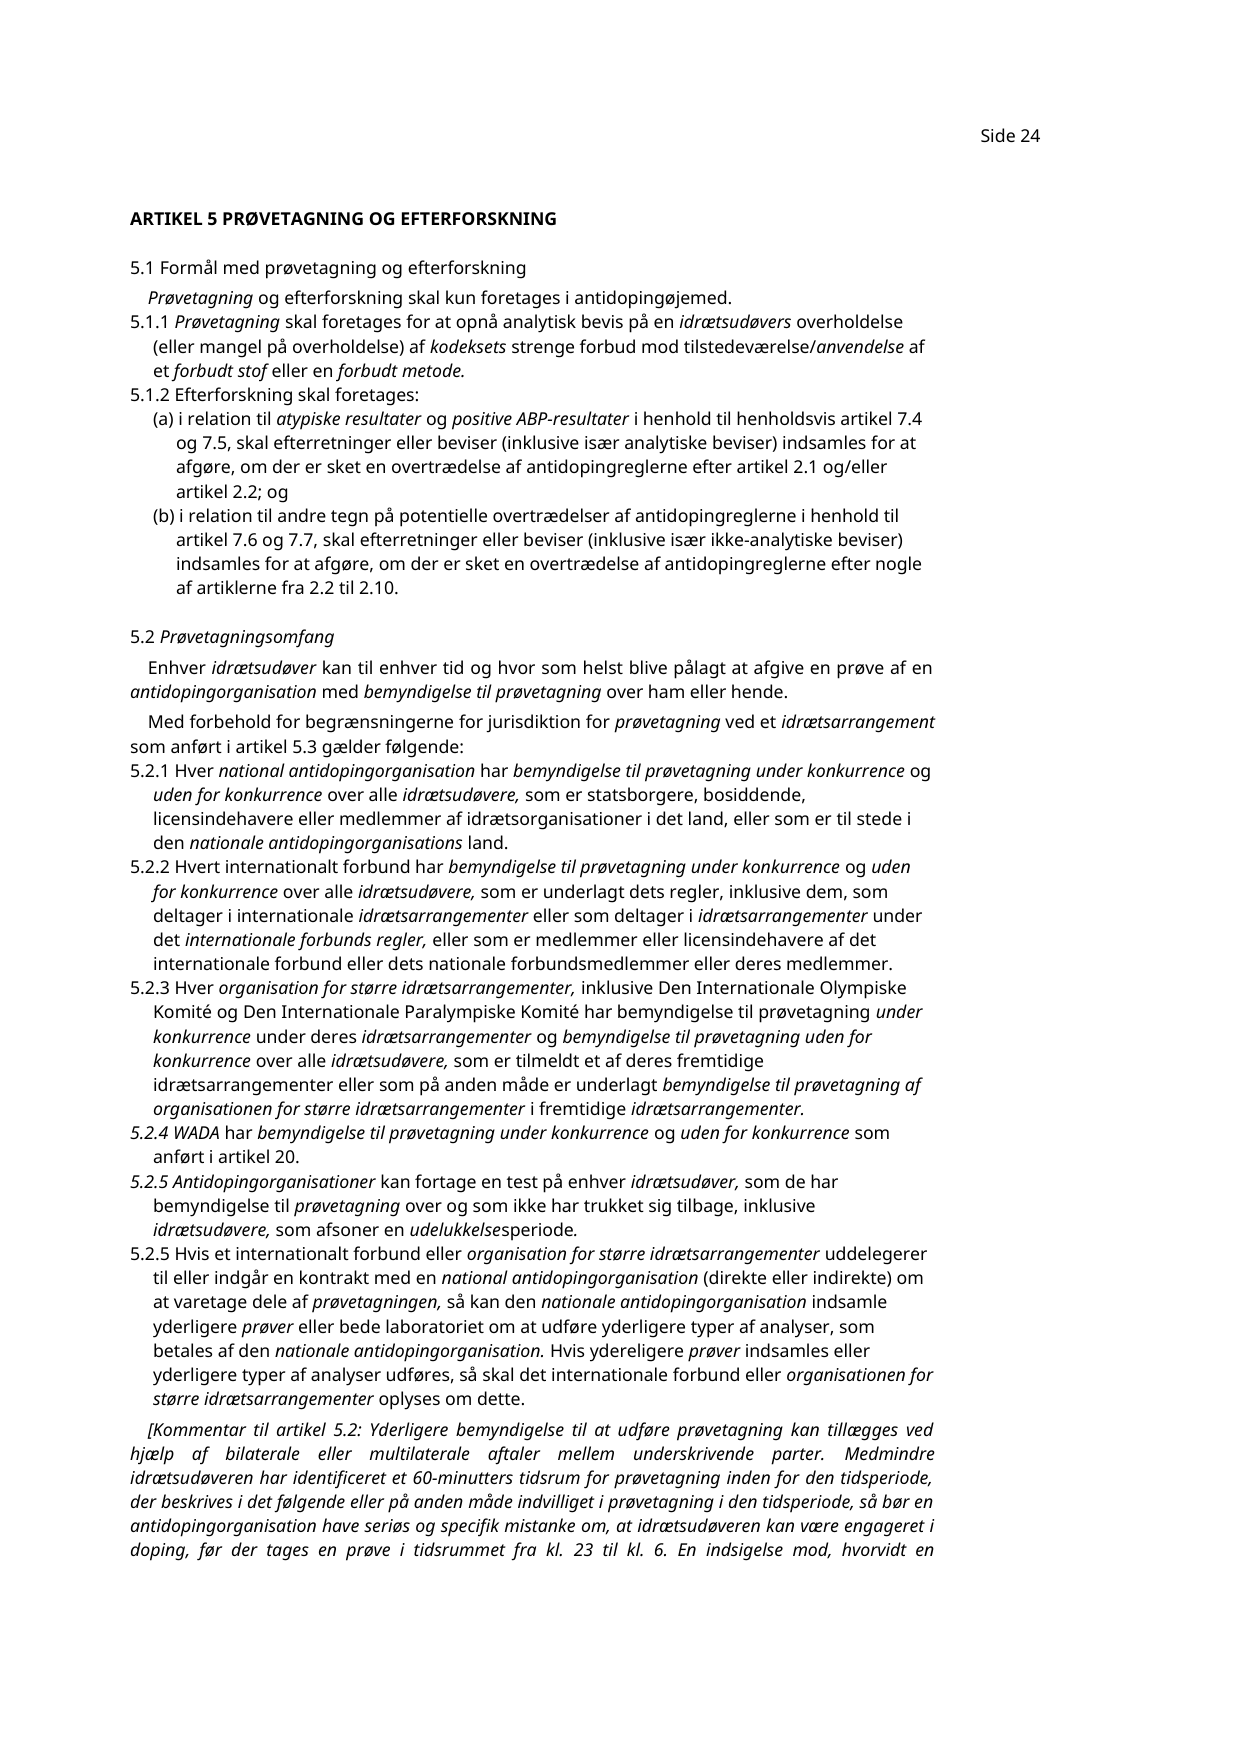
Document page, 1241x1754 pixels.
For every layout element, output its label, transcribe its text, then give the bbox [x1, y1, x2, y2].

text 5.2.1 Hver national antidopingorganisation har bemyndigelse til prøvetagning under konkurrence og uden for konkurrence over alle idrætsudøvere, som er statsborgere, bosiddende, licensindehavere eller medlemmer af idrætsorganisationer i det land, eller som er til stede i den nationale antidopingorganisations land. [130, 758, 935, 855]
text 5.2 Prøvetagningsomfang [130, 625, 935, 649]
text Prøvetagning og efterforskning skal kun foretages i antidopingøjemed. [130, 286, 935, 310]
text 5.1.1 Prøvetagning skal foretages for at opnå analytisk bevis på en idrætsudøvers overholdelse (eller mangel på overholdelse) af kodeksets strenge forbud mod tilstedeværelse/anvendelse af et forbudt stof eller en forbudt metode. [130, 310, 935, 382]
text 5.1.2 Efterforskning skal foretages: [130, 382, 935, 407]
text ARTIKEL 5 PRØVETAGNING OG EFTERFORSKNING [130, 206, 935, 230]
text Med forbehold for begrænsningerne for jurisdiktion for prøvetagning ved et idrætsarrangement som anført i artikel 5.3 gælder følgende: [130, 710, 935, 758]
text 5.2.2 Hvert internationalt forbund har bemyndigelse til prøvetagning under konkurrence og uden for konkurrence over alle idrætsudøvere, som er underlagt dets regler, inklusive dem, som deltager i internationale idrætsarrangementer eller som deltager i idrætsarrangementer under det internationale forbunds regler, eller som er medlemmer eller licensindehavere af det internationale forbund eller dets nationale forbundsmedlemmer eller deres medlemmer. [130, 855, 935, 976]
text 5.2.5 Antidopingorganisationer kan fortage en test på enhver idrætsudøver, som de har bemyndigelse til prøvetagning over og som ikke har trukket sig tilbage, inklusive idrætsudøvere, som afsoner en udelukkelsesperiode. [130, 1169, 935, 1242]
text 5.1 Formål med prøvetagning og efterforskning [130, 255, 935, 279]
text Enhver idrætsudøver kan til enhver tid og hvor som helst blive pålagt at afgive en prøve af en antidopingorganisation med bemyndigelse til prøvetagning over ham eller hende. [130, 655, 935, 704]
text (a) i relation til atypiske resultater og positive ABP-resultater i henhold til henholdsvis artikel 7.4 og 7.5, skal efterretninger eller beviser (inklusive især analytiske beviser) indsamles for at afgøre, om der er sket en overtrædelse af antidopingreglerne efter artikel 2.1 og/eller artikel 2.2; og [153, 407, 935, 503]
text 5.2.5 Hvis et internationalt forbund eller organisation for større idrætsarrangementer uddelegerer til eller indgår en kontrakt med en national antidopingorganisation (direkte eller indirekte) om at varetage dele af prøvetagningen, så kan den nationale antidopingorganisation indsamle yderligere prøver eller bede laboratoriet om at udføre yderligere typer af analyser, som betales af den nationale antidopingorganisation. Hvis ydereligere prøver indsamles eller yderligere typer af analyser udføres, så skal det internationale forbund eller organisationen for større idrætsarrangementer oplyses om dette. [130, 1242, 935, 1411]
text 5.2.3 Hver organisation for større idrætsarrangementer, inklusive Den Internationale Olympiske Komité og Den Internationale Paralympiske Komité har bemyndigelse til prøvetagning under konkurrence under deres idrætsarrangementer og bemyndigelse til prøvetagning uden for konkurrence over alle idrætsudøvere, som er tilmeldt et af deres fremtidige idrætsarrangementer eller som på anden måde er underlagt bemyndigelse til prøvetagning af organisationen for større idrætsarrangementer i fremtidige idrætsarrangementer. [130, 976, 935, 1121]
text (b) i relation til andre tegn på potentielle overtrædelser af antidopingreglerne i henhold til artikel 7.6 og 7.7, skal efterretninger eller beviser (inklusive især ikke-analytiske beviser) indsamles for at afgøre, om der er sket en overtrædelse af antidopingreglerne efter nogle af artiklerne fra 2.2 til 2.10. [153, 503, 935, 600]
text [130, 1417, 935, 1562]
text 5.2.4 WADA har bemyndigelse til prøvetagning under konkurrence og uden for konkurrence som anført i artikel 20. [130, 1121, 935, 1169]
